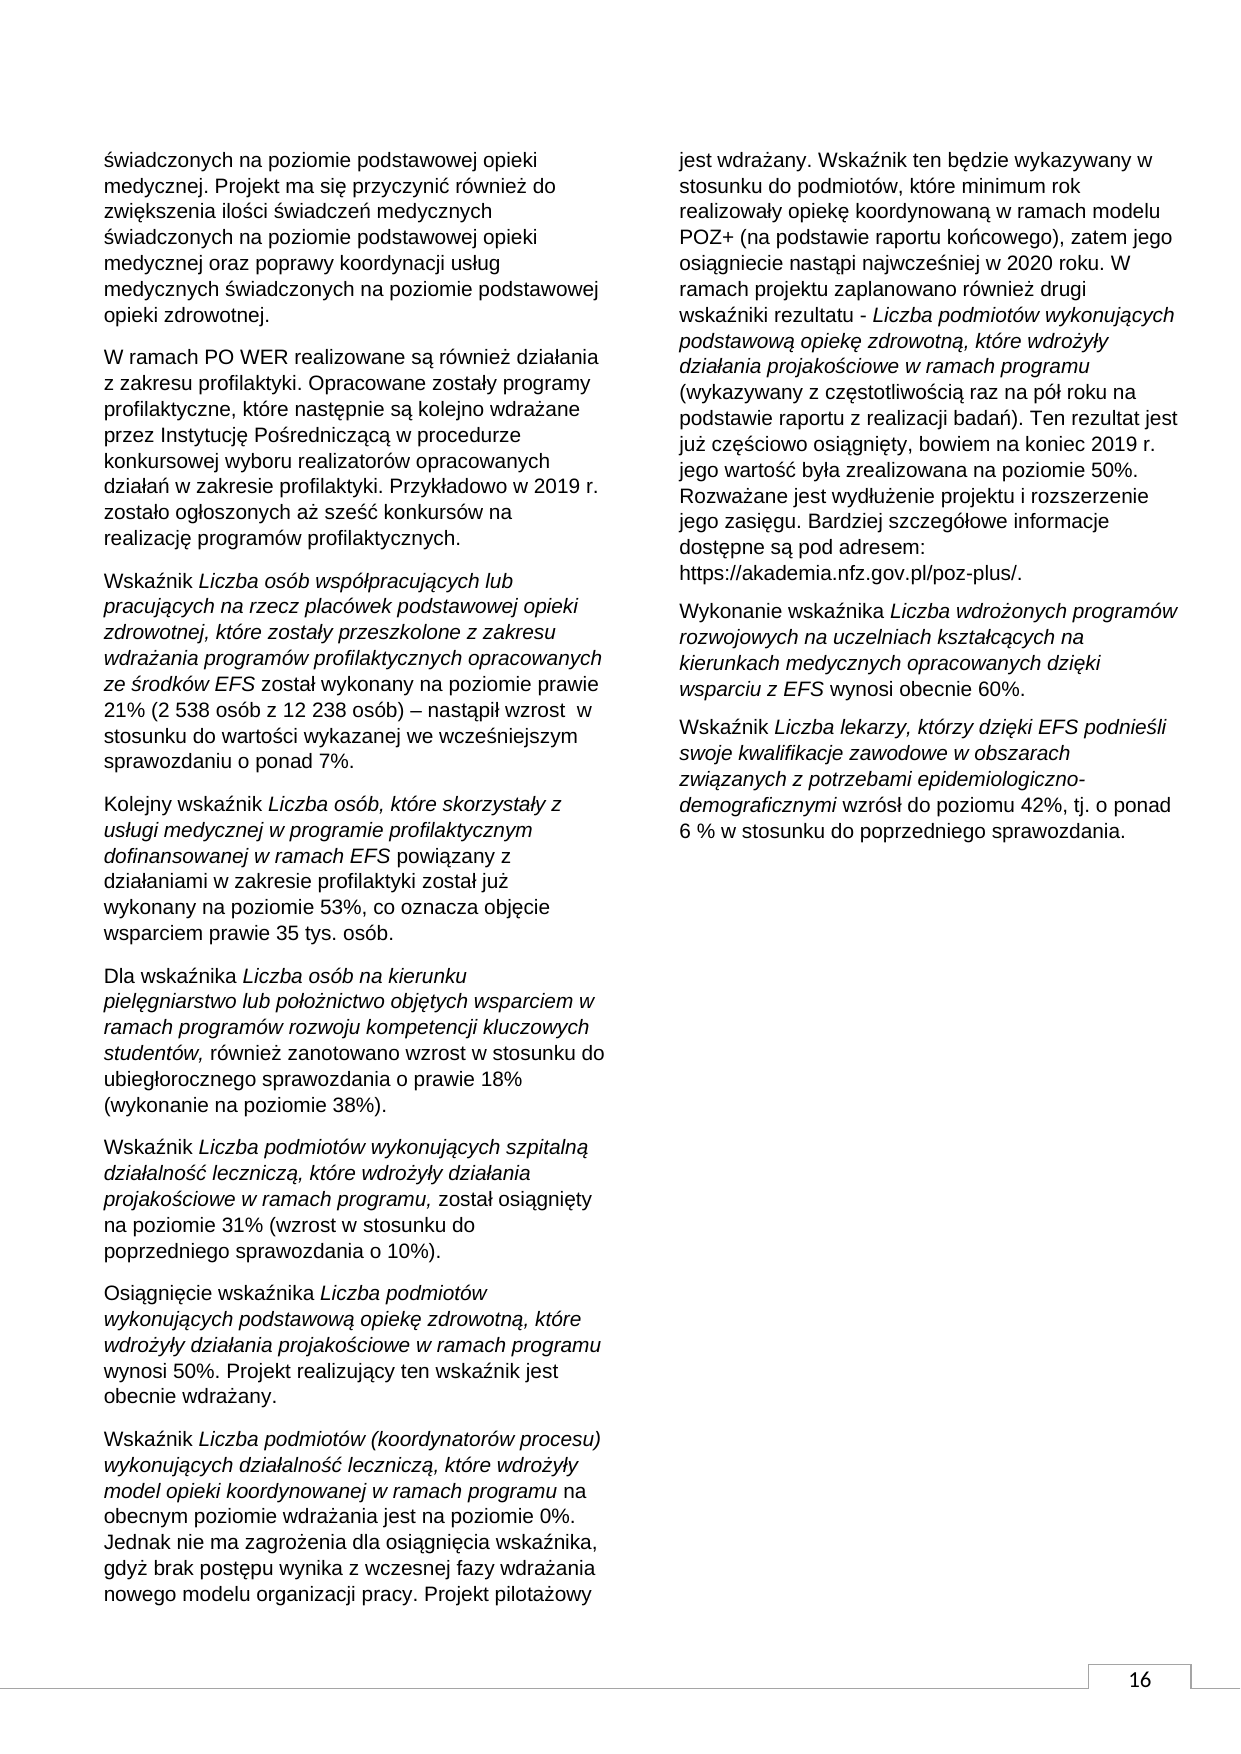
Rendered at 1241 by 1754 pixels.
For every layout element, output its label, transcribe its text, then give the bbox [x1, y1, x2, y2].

text Osiągnięcie wskaźnika Liczba podmiotów wykonujących podstawową opiekę zdrowotną, które wdrożyły działania projakościowe w ramach programu wynosi 50%. Projekt realizujący ten wskaźnik jest obecnie wdrażany. [103, 1281, 605, 1408]
text Wskaźnik Liczba osób współpracujących lub pracujących na rzecz placówek podstawowej opieki zdrowotnej, które zostały przeszkolone z zakresu wdrażania programów profilaktycznych opracowanych ze środków EFS został wykonany na poziomie prawie 21% (2 538 osób z 12 238 osób) – nastąpił wzrost w stosunku do wartości wykazanej we wcześniejszym sprawozdaniu o ponad 7%. [103, 568, 605, 773]
text Wskaźnik Liczba podmiotów (koordynatorów procesu) wykonujących działalność leczniczą, które wdrożyły model opieki koordynowanej w ramach programu na obecnym poziomie wdrażania jest na poziomie 0%. Jednak nie ma zagrożenia dla osiągnięcia wskaźnika, gdyż brak postępu wynika z wczesnej fazy wdrażania nowego modelu organizacji pracy. Projekt pilotażowy jest wdrażany. Wskaźnik ten będzie wykazywany w stosunku do podmiotów, które minimum rok realizowały opiekę koordynowaną w ramach modelu POZ+ (na podstawie raportu końcowego), zatem jego osiągniecie nastąpi najwcześniej w 2020 roku. W ramach projektu zaplanowano również drugi wskaźniki rezultatu - Liczba podmiotów wykonujących podstawową opiekę zdrowotną, które wdrożyły działania projakościowe w ramach programu (wykazywany z częstotliwością raz na pół roku na podstawie raportu z realizacji badań). Ten rezultat jest już częściowo osiągnięty, bowiem na koniec 2019 r. jego wartość była zrealizowana na poziomie 50%. Rozważane jest wydłużenie projektu i rozszerzenie jego zasięgu. Bardziej szczegółowe informacje dostępne są pod adresem: https://akademia.nfz.gov.pl/poz-plus/. [679, 148, 1181, 585]
text Dla wskaźnika Liczba osób na kierunku pielęgniarstwo lub położnictwo objętych wsparciem w ramach programów rozwoju kompetencji kluczowych studentów, również zanotowano wzrost w stosunku do ubiegłorocznego sprawozdania o prawie 18% (wykonanie na poziomie 38%). [103, 963, 605, 1117]
text W ramach PO WER realizowane są również działania z zakresu profilaktyki. Opracowane zostały programy profilaktyczne, które następnie są kolejno wdrażane przez Instytucję Pośredniczącą w procedurze konkursowej wyboru realizatorów opracowanych działań w zakresie profilaktyki. Przykładowo w 2019 r. zostało ogłoszonych aż sześć konkursów na realizację programów profilaktycznych. [103, 345, 605, 550]
text Kolejny wskaźnik Liczba osób, które skorzystały z usługi medycznej w programie profilaktycznym dofinansowanej w ramach EFS powiązany z działaniami w zakresie profilaktyki został już wykonany na poziomie 53%, co oznacza objęcie wsparciem prawie 35 tys. osób. [103, 792, 605, 945]
text Wskaźnik Liczba podmiotów (koordynatorów procesu) wykonujących działalność leczniczą, które wdrożyły model opieki koordynowanej w ramach programu na obecnym poziomie wdrażania jest na poziomie 0%. Jednak nie ma zagrożenia dla osiągnięcia wskaźnika, gdyż brak postępu wynika z wczesnej fazy wdrażania nowego modelu organizacji pracy. Projekt pilotażowy jest wdrażany. Wskaźnik ten będzie wykazywany w stosunku do podmiotów, które minimum rok realizowały opiekę koordynowaną w ramach modelu POZ+ (na podstawie raportu końcowego), zatem jego osiągniecie nastąpi najwcześniej w 2020 roku. W ramach projektu zaplanowano również drugi wskaźniki rezultatu - Liczba podmiotów wykonujących podstawową opiekę zdrowotną, które wdrożyły działania projakościowe w ramach programu (wykazywany z częstotliwością raz na pół roku na podstawie raportu z realizacji badań). Ten rezultat jest już częściowo osiągnięty, bowiem na koniec 2019 r. jego wartość była zrealizowana na poziomie 50%. Rozważane jest wydłużenie projektu i rozszerzenie jego zasięgu. Bardziej szczegółowe informacje dostępne są pod adresem: https://akademia.nfz.gov.pl/poz-plus/. [103, 1427, 605, 1606]
text Wskaźnik Liczba podmiotów wykonujących szpitalną działalność leczniczą, które wdrożyły działania projakościowe w ramach programu, został osiągnięty na poziomie 31% (wzrost w stosunku do poprzedniego sprawozdania o 10%). [103, 1135, 605, 1262]
text Wskaźnik Liczba lekarzy, którzy dzięki EFS podnieśli swoje kwalifikacje zawodowe w obszarach związanych z potrzebami epidemiologiczno-demograficznymi wzrósł do poziomu 42%, tj. o ponad 6 % w stosunku do poprzedniego sprawozdania. [679, 715, 1181, 842]
text Wykonanie wskaźnika Liczba wdrożonych programów rozwojowych na uczelniach kształcących na kierunkach medycznych opracowanych dzięki wsparciu z EFS wynosi obecnie 60%. [679, 599, 1181, 701]
